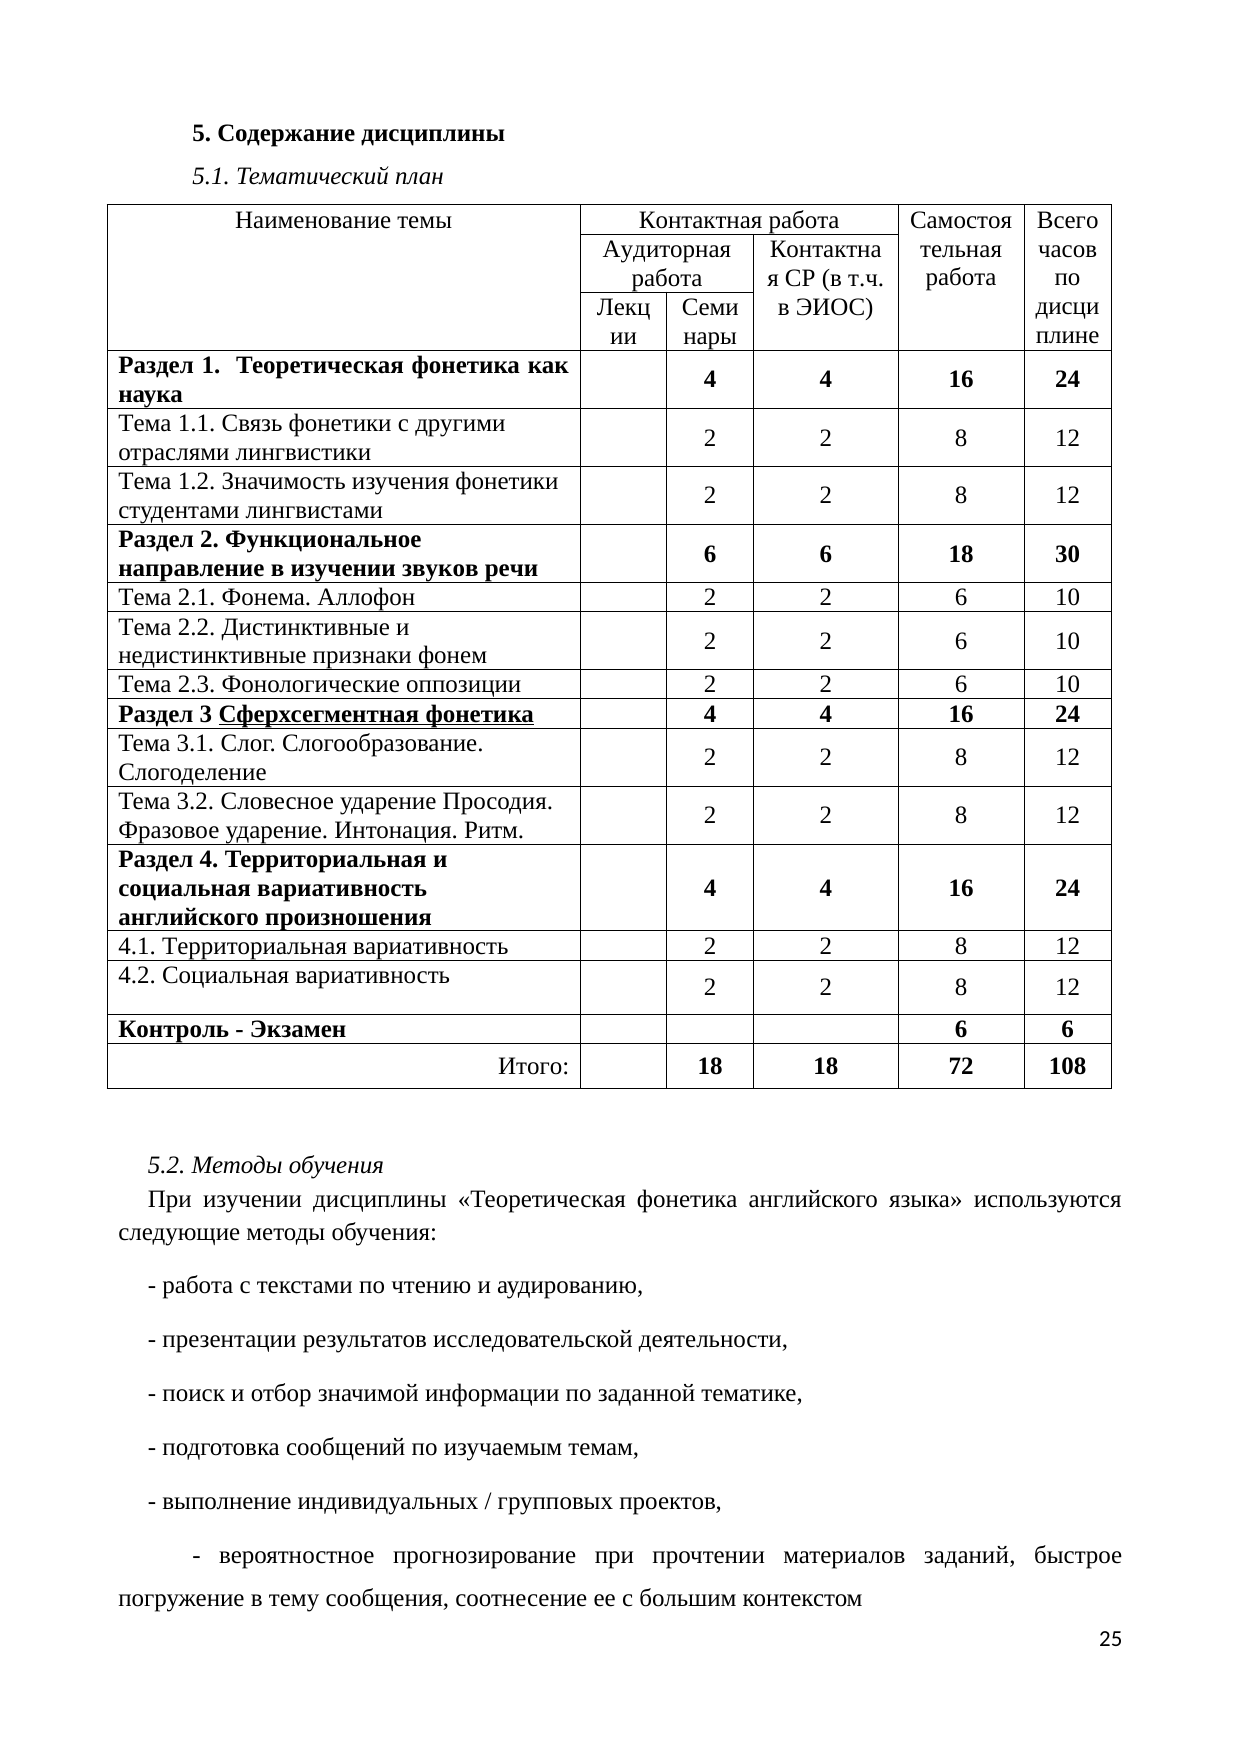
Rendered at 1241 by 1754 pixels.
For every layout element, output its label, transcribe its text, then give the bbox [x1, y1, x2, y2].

table_cell 2 [667, 612, 753, 669]
table_cell 30 [1025, 525, 1111, 582]
table_cell 12 [1025, 409, 1111, 466]
table_cell 8 [899, 961, 1024, 1014]
table_cell Контактная СР (в т.ч. в ЭИОС) [754, 235, 898, 350]
table_cell 2 [754, 409, 898, 466]
table_cell Раздел 3 Сферхсегментная фонетика [108, 699, 580, 728]
table_cell [581, 583, 666, 611]
table_cell 8 [899, 787, 1024, 844]
table_cell Тема 2.1. Фонема. Аллофон [108, 583, 580, 611]
table_cell Тема 3.1. Слог. Слогообразование. Слогоделение [108, 729, 580, 786]
table_cell Тема 2.2. Дистинктивные и недистинктивные признаки фонем [108, 612, 580, 669]
table_cell [581, 729, 666, 786]
table_cell 8 [899, 409, 1024, 466]
table_cell [581, 961, 666, 1014]
table_cell 24 [1025, 351, 1111, 408]
table_cell 4 [667, 845, 753, 930]
table_cell 2 [754, 583, 898, 611]
table_cell 4 [754, 351, 898, 408]
table_cell [581, 525, 666, 582]
text - презентации результатов исследовательской деятельности, [118, 1324, 1122, 1353]
table_cell [581, 351, 666, 408]
table_header Самостоятельная работа [899, 205, 1024, 350]
table_cell 12 [1025, 787, 1111, 844]
table_cell 4 [667, 351, 753, 408]
table_cell 24 [1025, 699, 1111, 728]
table_cell 2 [667, 931, 753, 960]
text - поиск и отбор значимой информации по заданной тематике, [118, 1378, 1122, 1407]
table_cell 2 [667, 729, 753, 786]
table_cell [581, 699, 666, 728]
table_cell 16 [899, 845, 1024, 930]
table_cell 2 [667, 961, 753, 1014]
table_cell Контроль - Экзамен [108, 1015, 580, 1043]
text При изучении дисциплины «Теоретическая фонетика английского языка» используются следующие методы обучения: [118, 1184, 1122, 1245]
table_cell [581, 845, 666, 930]
table_cell [581, 787, 666, 844]
table_cell 6 [899, 1015, 1024, 1043]
table_cell [581, 1044, 666, 1088]
table_cell Семинары [667, 293, 753, 350]
table_cell 10 [1025, 612, 1111, 669]
table_cell Аудиторная работа [581, 235, 753, 292]
table_cell Лекции [581, 293, 666, 350]
table_cell 2 [754, 961, 898, 1014]
table_cell [581, 409, 666, 466]
table_cell 12 [1025, 729, 1111, 786]
table_cell 2 [667, 787, 753, 844]
table_cell 18 [754, 1044, 898, 1088]
table_cell 12 [1025, 961, 1111, 1014]
table_cell 12 [1025, 931, 1111, 960]
table_cell 10 [1025, 583, 1111, 611]
table_cell Тема 1.1. Связь фонетики с другими отраслями лингвистики [108, 409, 580, 466]
table_cell [581, 1015, 666, 1043]
table_cell 8 [899, 931, 1024, 960]
table_cell 2 [754, 670, 898, 698]
text 5.1. Тематический план [118, 161, 1122, 190]
table_cell 72 [899, 1044, 1024, 1088]
table_cell 2 [667, 409, 753, 466]
table_cell 6 [754, 525, 898, 582]
text - вероятностное прогнозирование при прочтении материалов заданий, быстрое погружение в тему сообщения, соотнесение ее с большим контекстом [118, 1540, 1122, 1612]
table_cell 10 [1025, 670, 1111, 698]
table_cell 6 [667, 525, 753, 582]
table_cell Тема 3.2. Словесное ударение Просодия. Фразовое ударение. Интонация. Ритм. [108, 787, 580, 844]
table_cell Раздел 2. Функциональное направление в изучении звуков речи [108, 525, 580, 582]
table_cell 4 [667, 699, 753, 728]
table_cell Раздел 1. Теоретическая фонетика как наука [108, 351, 580, 408]
table_cell 2 [754, 729, 898, 786]
text - выполнение индивидуальных / групповых проектов, [118, 1486, 1122, 1515]
table_cell Тема 1.2. Значимость изучения фонетики студентами лингвистами [108, 467, 580, 524]
text 5. Содержание дисциплины [118, 118, 1122, 147]
table_cell 24 [1025, 845, 1111, 930]
table_cell 6 [1025, 1015, 1111, 1043]
table_cell [754, 1015, 898, 1043]
table_cell 2 [754, 787, 898, 844]
table_header Всего часов по дисциплине [1025, 205, 1111, 350]
text - подготовка сообщений по изучаемым темам, [118, 1432, 1122, 1461]
table_cell 4.1. Территориальная вариативность [108, 931, 580, 960]
table_cell 2 [754, 467, 898, 524]
table_cell 4 [754, 845, 898, 930]
table_cell 12 [1025, 467, 1111, 524]
table_cell 6 [899, 670, 1024, 698]
table_cell [581, 931, 666, 960]
text - работа с текстами по чтению и аудированию, [118, 1271, 1122, 1299]
table_cell 6 [899, 612, 1024, 669]
table_cell Итого: [108, 1044, 580, 1088]
table_cell 6 [899, 583, 1024, 611]
table_cell 108 [1025, 1044, 1111, 1088]
table_cell 2 [667, 467, 753, 524]
table_cell 18 [667, 1044, 753, 1088]
table_cell 18 [899, 525, 1024, 582]
text 5.2. Методы обучения [118, 1151, 1122, 1179]
table_cell [581, 612, 666, 669]
table_cell 4 [754, 699, 898, 728]
table_cell 2 [754, 931, 898, 960]
table_header Контактная работа [581, 205, 898, 234]
table_cell 16 [899, 351, 1024, 408]
table_header Наименование темы [108, 205, 580, 350]
table_cell 2 [667, 670, 753, 698]
table_cell 4.2. Социальная вариативность [108, 961, 580, 1014]
table_cell [667, 1015, 753, 1043]
table_cell 2 [667, 583, 753, 611]
table_cell 16 [899, 699, 1024, 728]
table_cell Раздел 4. Территориальная и социальная вариативность английского произношения [108, 845, 580, 930]
table_cell [581, 670, 666, 698]
table_cell 8 [899, 467, 1024, 524]
table_cell 2 [754, 612, 898, 669]
table_cell Тема 2.3. Фонологические оппозиции [108, 670, 580, 698]
table_cell [581, 467, 666, 524]
table_cell 8 [899, 729, 1024, 786]
